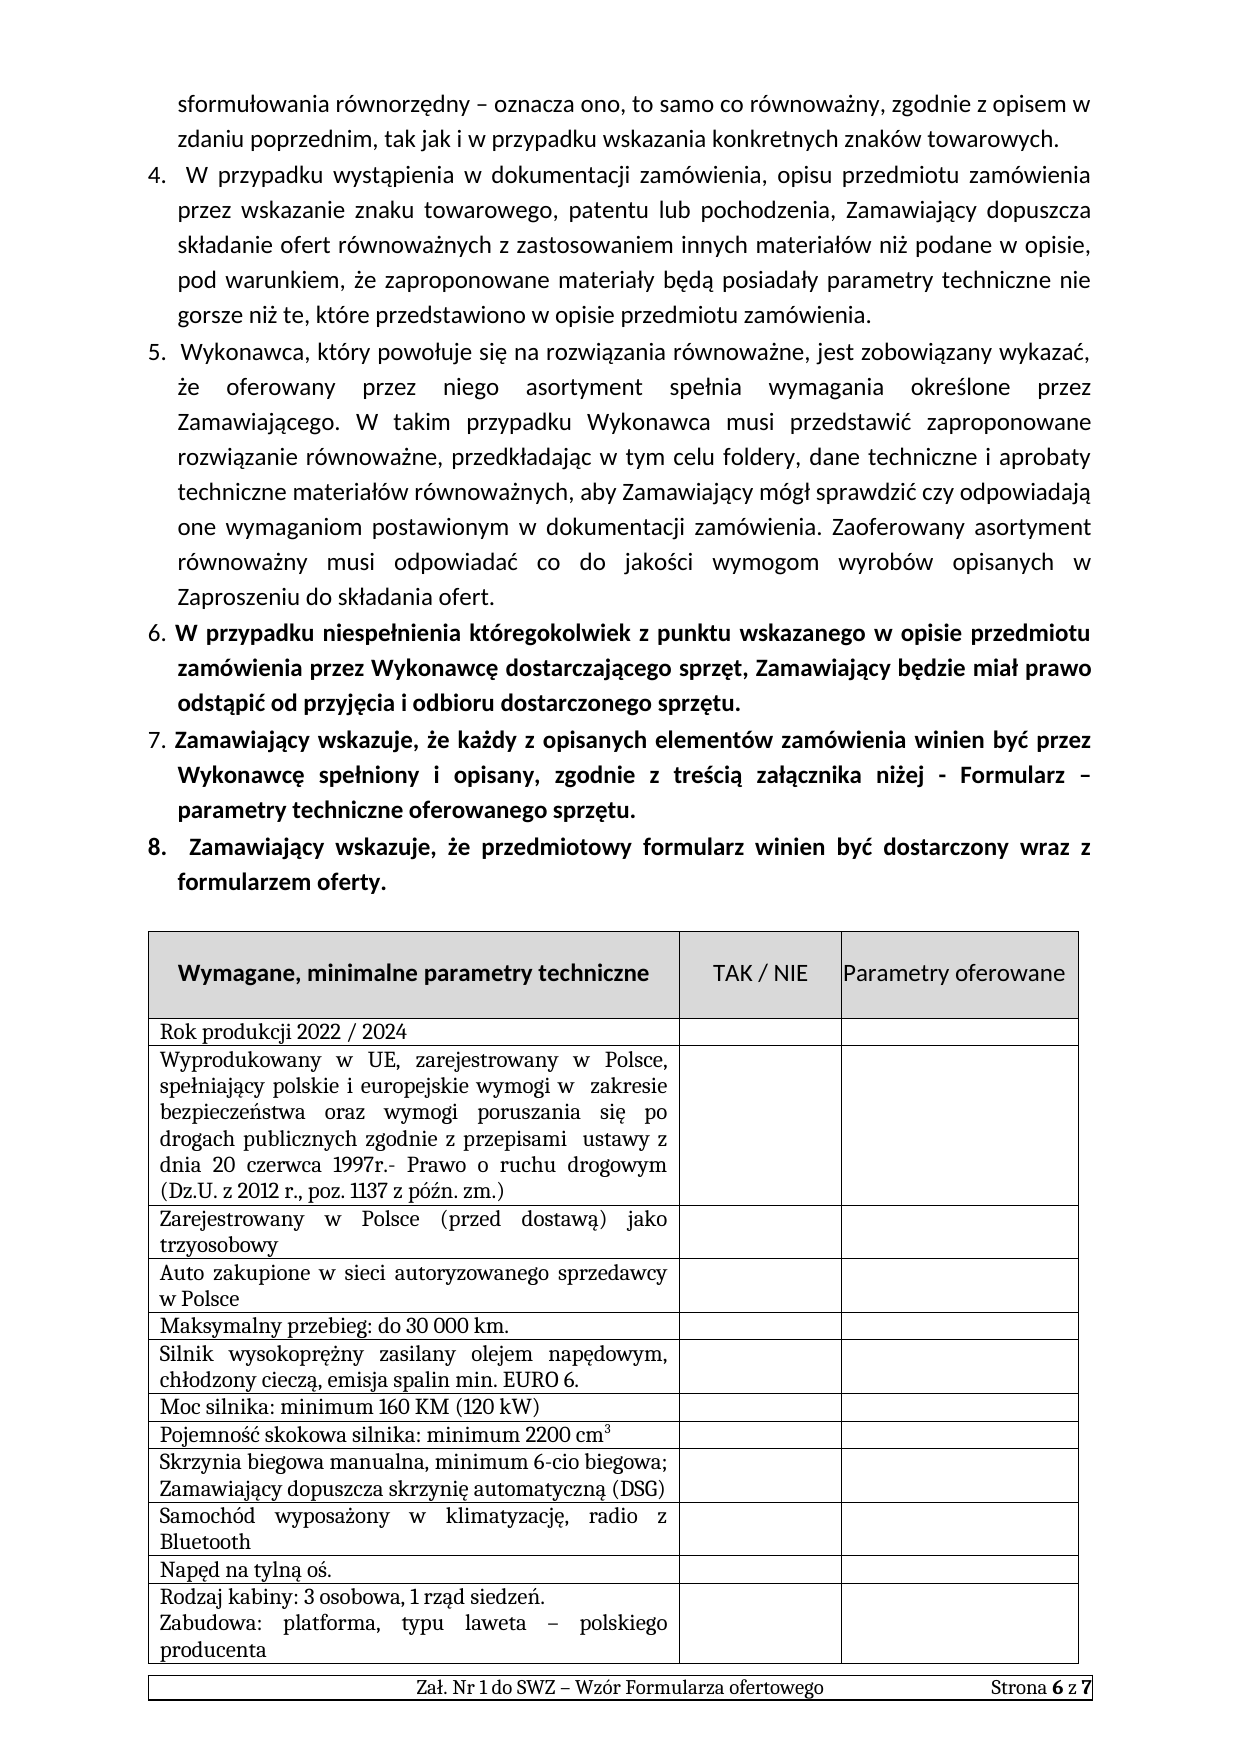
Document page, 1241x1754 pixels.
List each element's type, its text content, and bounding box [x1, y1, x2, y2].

table_cell Moc silnika: minimum 160 KM (120 kW) [149, 1394, 679, 1421]
table_cell [842, 1019, 1078, 1045]
table_cell [842, 1340, 1078, 1393]
table_cell [842, 1394, 1078, 1421]
table_cell [680, 1259, 841, 1312]
text 8. Zamawiający wskazuje, że przedmiotowy formularz winien być dostarczony wraz z formularzem oferty. [148, 831, 1092, 896]
table_cell Zarejestrowany w Polsce (przed dostawą) jako trzyosobowy [149, 1206, 679, 1258]
table_header TAK / NIE [680, 932, 841, 1018]
table_cell [680, 1556, 841, 1583]
table_cell [842, 1503, 1078, 1555]
text 6. W przypadku niespełnienia któregokolwiek z punktu wskazanego w opisie przedmiotu zamówienia przez Wykonawcę dostarczającego sprzęt, Zamawiający będzie miał prawo odstąpić od przyjęcia i odbioru dostarczonego sprzętu. [148, 618, 1092, 718]
table_cell [842, 1206, 1078, 1258]
table_cell [680, 1019, 841, 1045]
table_cell [680, 1340, 841, 1393]
table_cell Silnik wysokoprężny zasilany olejem napędowym, chłodzony cieczą, emisja spalin min. EURO 6. [149, 1340, 679, 1393]
table_cell Skrzynia biegowa manualna, minimum 6-cio biegowa; Zamawiający dopuszcza skrzynię automatyczną (DSG) [149, 1449, 679, 1502]
table_cell [842, 1556, 1078, 1583]
table_cell [842, 1046, 1078, 1204]
table_cell Napęd na tylną oś. [149, 1556, 679, 1583]
table_cell Pojemność skokowa silnika: minimum 2200 cm3 [149, 1422, 679, 1448]
table_cell [842, 1584, 1078, 1663]
table_cell [680, 1584, 841, 1663]
table_header Wymagane, minimalne parametry techniczne [149, 932, 679, 1018]
table_cell [680, 1422, 841, 1448]
table_cell [842, 1422, 1078, 1448]
text 5. Wykonawca, który powołuje się na rozwiązania równoważne, jest zobowiązany wykazać, że oferowany przez niego asortyment spełnia wymagania określone przez Zamawiającego. W takim przypadku Wykonawca musi przedstawić zaproponowane rozwiązanie równoważne, przedkładając w tym celu foldery, dane techniczne i aprobaty techniczne materiałów równoważnych, aby Zamawiający mógł sprawdzić czy odpowiadają one wymaganiom postawionym w dokumentacji zamówienia. Zaoferowany asortyment równoważny musi odpowiadać co do jakości wymogom wyrobów opisanych w Zaproszeniu do składania ofert. [148, 336, 1092, 612]
table_cell [842, 1313, 1078, 1339]
table_header Parametry oferowane [842, 932, 1078, 1018]
text 7. Zamawiający wskazuje, że każdy z opisanych elementów zamówienia winien być przez Wykonawcę spełniony i opisany, zgodnie z treścią załącznika niżej - Formularz – parametry techniczne oferowanego sprzętu. [148, 724, 1092, 825]
table_cell [680, 1394, 841, 1421]
table_cell [680, 1046, 841, 1204]
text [148, 88, 1092, 153]
table_cell [842, 1449, 1078, 1502]
table_cell Auto zakupione w sieci autoryzowanego sprzedawcy w Polsce [149, 1259, 679, 1312]
table_cell [680, 1503, 841, 1555]
table_cell [680, 1313, 841, 1339]
table_cell [680, 1449, 841, 1502]
table_cell Rok produkcji 2022 / 2024 [149, 1019, 679, 1045]
table_cell Samochód wyposażony w klimatyzację, radio z Bluetooth [149, 1503, 679, 1555]
table_cell [680, 1206, 841, 1258]
table_cell Wyprodukowany w UE, zarejestrowany w Polsce, spełniający polskie i europejskie wymogi w zakresie bezpieczeństwa oraz wymogi poruszania się po drogach publicznych zgodnie z przepisami ustawy z dnia 20 czerwca 1997r.- Prawo o ruchu drogowym (Dz.U. z 2012 r., poz. 1137 z późn. zm.) [149, 1046, 679, 1204]
table_cell [842, 1259, 1078, 1312]
table_cell Rodzaj kabiny: 3 osobowa, 1 rząd siedzeń. Zabudowa: platforma, typu laweta – polskiego producenta [149, 1584, 679, 1663]
text 4. W przypadku wystąpienia w dokumentacji zamówienia, opisu przedmiotu zamówienia przez wskazanie znaku towarowego, patentu lub pochodzenia, Zamawiający dopuszcza składanie ofert równoważnych z zastosowaniem innych materiałów niż podane w opisie, pod warunkiem, że zaproponowane materiały będą posiadały parametry techniczne nie gorsze niż te, które przedstawiono w opisie przedmiotu zamówienia. [148, 159, 1092, 330]
table_cell Maksymalny przebieg: do 30 000 km. [149, 1313, 679, 1339]
